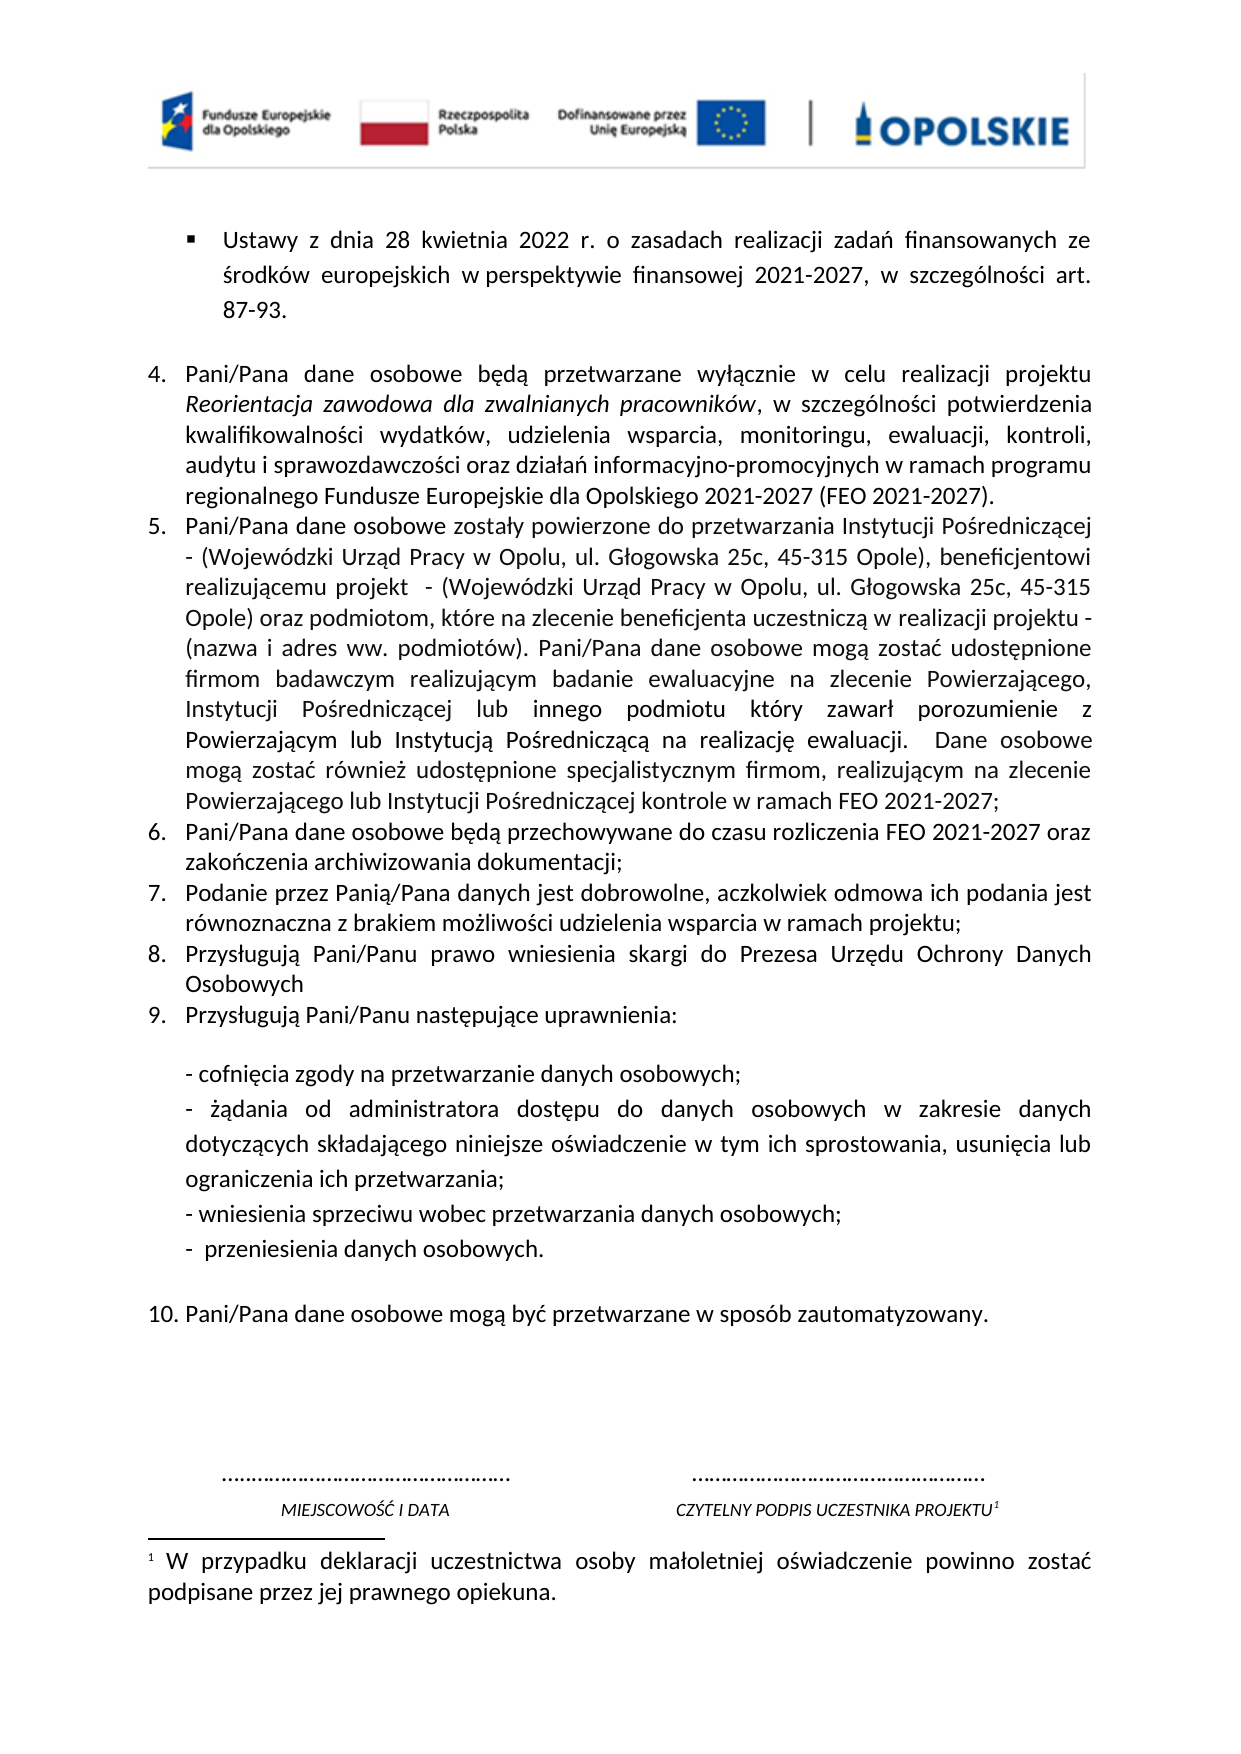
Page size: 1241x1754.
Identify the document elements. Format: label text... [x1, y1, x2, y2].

list Pani/Pana dane osobowe będą przetwarzane wyłącznie w celu realizacji projektu Reorientacja zawodowa dla zwalnianych pracowników, w szczególności potwierdzenia kwalifikowalności wydatków, udzielenia wsparcia, monitoringu, ewaluacji, kontroli, audytu i sprawozdawczości oraz działań informacyjno-promocyjnych w ramach programu regionalnego Fundusze Europejskie dla Opolskiego 2021-2027 (FEO 2021-2027). [148, 358, 1093, 511]
list - przeniesienia danych osobowych. [185, 1233, 1093, 1264]
list - żądania od administratora dostępu do danych osobowych w zakresie danych dotyczących składającego niniejsze oświadczenie w tym ich sprostowania, usunięcia lub ograniczenia ich przetwarzania; [185, 1093, 1093, 1194]
list Przysługują Pani/Panu następujące uprawnienia: [148, 999, 1093, 1029]
list - cofnięcia zgody na przetwarzanie danych osobowych; [185, 1058, 1093, 1089]
list - wniesienia sprzeciwu wobec przetwarzania danych osobowych; [185, 1198, 1093, 1229]
list Pani/Pana dane osobowe będą przechowywane do czasu rozliczenia FEO 2021-2027 oraz zakończenia archiwizowania dokumentacji; [148, 816, 1093, 877]
picture [147, 73, 1097, 224]
table_header …………………………………………… [584, 1458, 1093, 1498]
list Przysługują Pani/Panu prawo wniesienia skargi do Prezesa Urzędu Ochrony Danych Osobowych [148, 938, 1093, 999]
list Pani/Pana dane osobowe zostały powierzone do przetwarzania Instytucji Pośredniczącej - (Wojewódzki Urząd Pracy w Opolu, ul. Głogowska 25c, 45-315 Opole), beneficjentowi realizującemu projekt - (Wojewódzki Urząd Pracy w Opolu, ul. Głogowska 25c, 45-315 Opole) oraz podmiotom, które na zlecenie beneficjenta uczestniczą w realizacji projektu - (nazwa i adres ww. podmiotów). Pani/Pana dane osobowe mogą zostać udostępnione firmom badawczym realizującym badanie ewaluacyjne na zlecenie Powierzającego, Instytucji Pośredniczącej lub innego podmiotu który zawarł porozumienie z Powierzającym lub Instytucją Pośredniczącą na realizację ewaluacji. Dane osobowe mogą zostać również udostępnione specjalistycznym firmom, realizującym na zlecenie Powierzającego lub Instytucji Pośredniczącej kontrole w ramach FEO 2021-2027; [148, 511, 1093, 816]
table_cell CZYTELNY PODPIS UCZESTNIKA PROJEKTU [584, 1498, 1093, 1531]
list Pani/Pana dane osobowe mogą być przetwarzane w sposób zautomatyzowany. [148, 1298, 1093, 1328]
list Ustawy z dnia 28 kwietnia 2022 r. o zasadach realizacji zadań finansowanych ze środków europejskich w perspektywie finansowej 2021-2027, w szczególności art. 87-93. [185, 224, 1093, 324]
table_header …..……………………………………… [148, 1458, 584, 1498]
table_cell MIEJSCOWOŚĆ I DATA [148, 1498, 584, 1531]
list Podanie przez Panią/Pana danych jest dobrowolne, aczkolwiek odmowa ich podania jest równoznaczna z brakiem możliwości udzielenia wsparcia w ramach projektu; [148, 877, 1093, 938]
